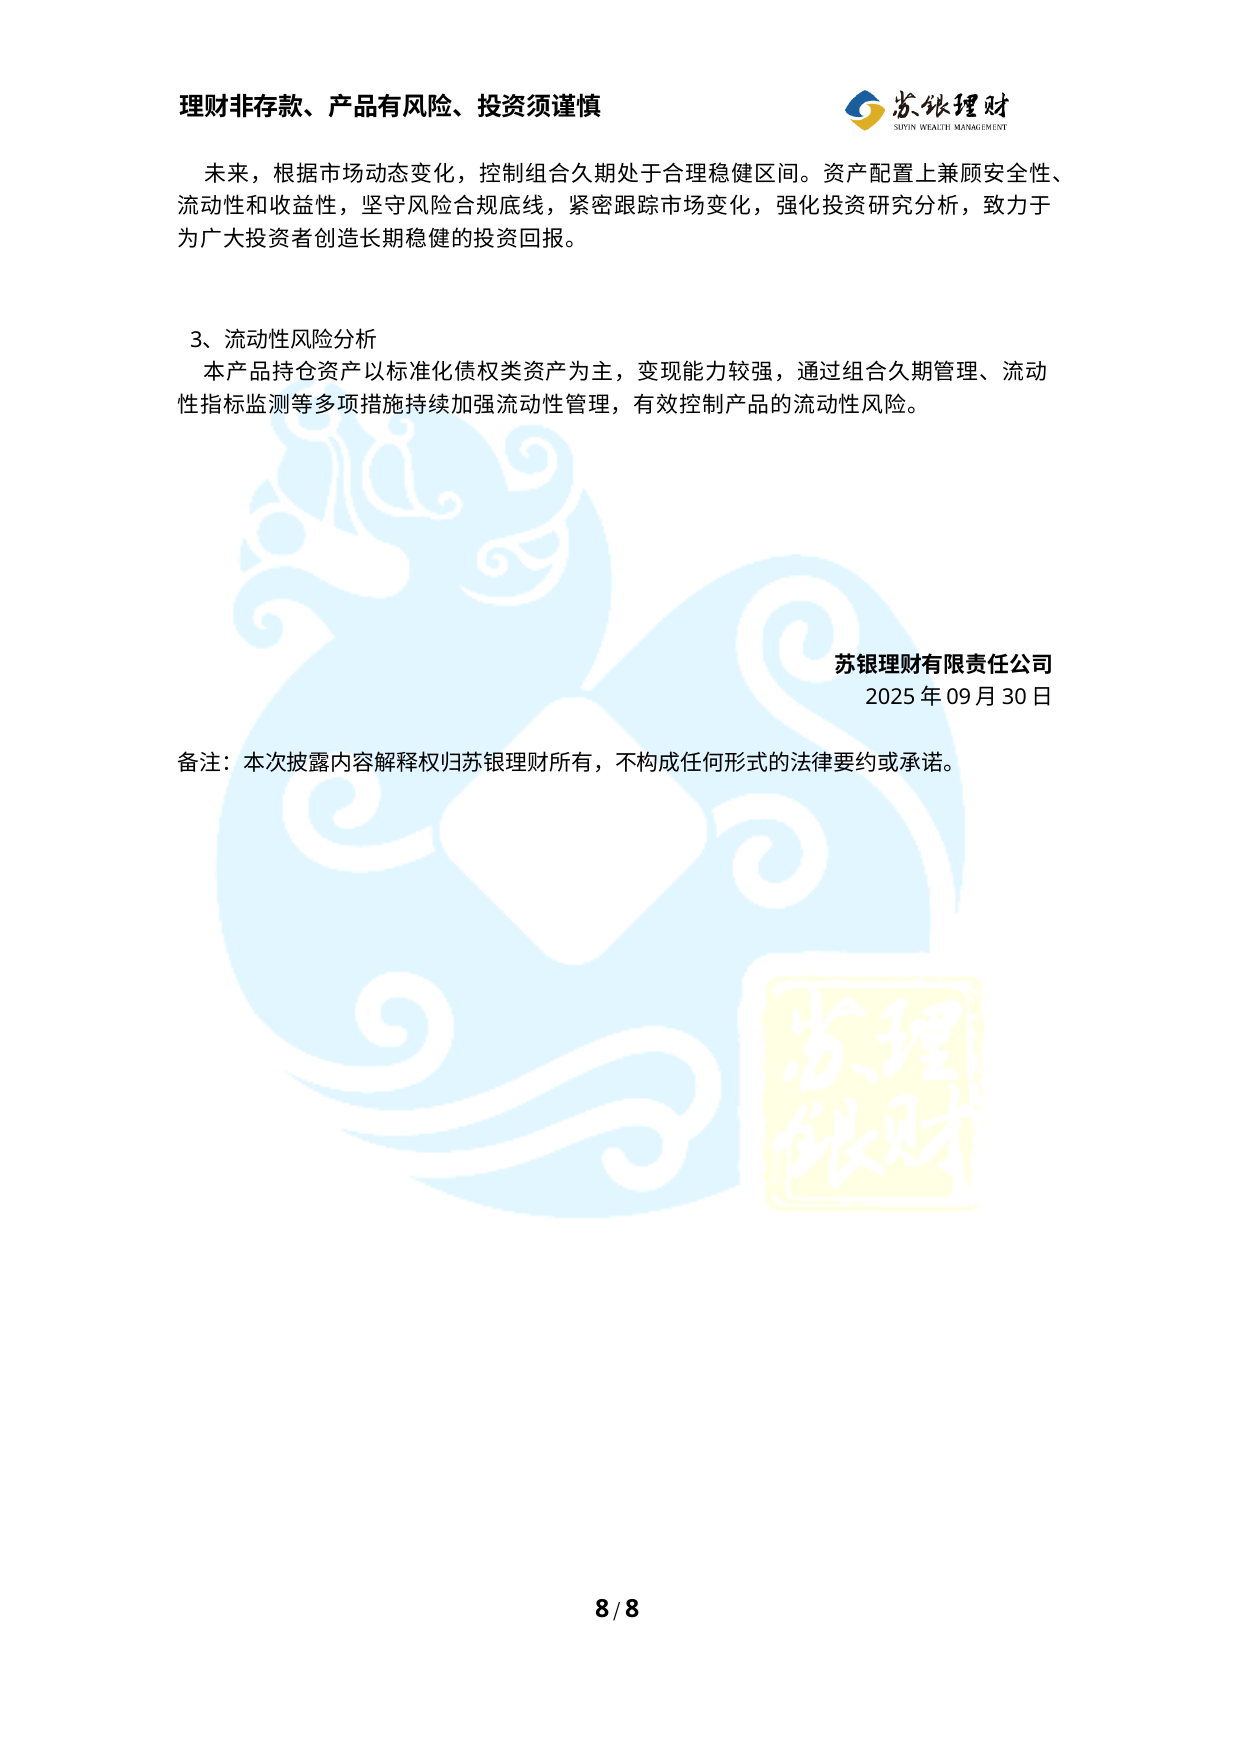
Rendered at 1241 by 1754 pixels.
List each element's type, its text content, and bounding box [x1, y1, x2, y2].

text 2025年09月30日 [177, 679, 1053, 712]
text 未来，根据市场动态变化，控制组合久期处于合理稳健区间。资产配置上兼顾安全性、流动性和收益性，坚守风险合规底线，紧密跟踪市场变化，强化投资研究分析，致力于为广大投资者创造长期稳健的投资回报。 [177, 156, 1053, 253]
text 本产品持仓资产以标准化债权类资产为主，变现能力较强，通过组合久期管理、流动性指标监测等多项措施持续加强流动性管理，有效控制产品的流动性风险。 [177, 354, 1053, 419]
text 苏银理财有限责任公司 [177, 647, 1053, 679]
subtitle 3、流动性风险分析 [190, 322, 1053, 354]
text 备注：本次披露内容解释权归苏银理财所有，不构成任何形式的法律要约或承诺。 [177, 744, 1053, 777]
picture [820, 72, 1039, 143]
